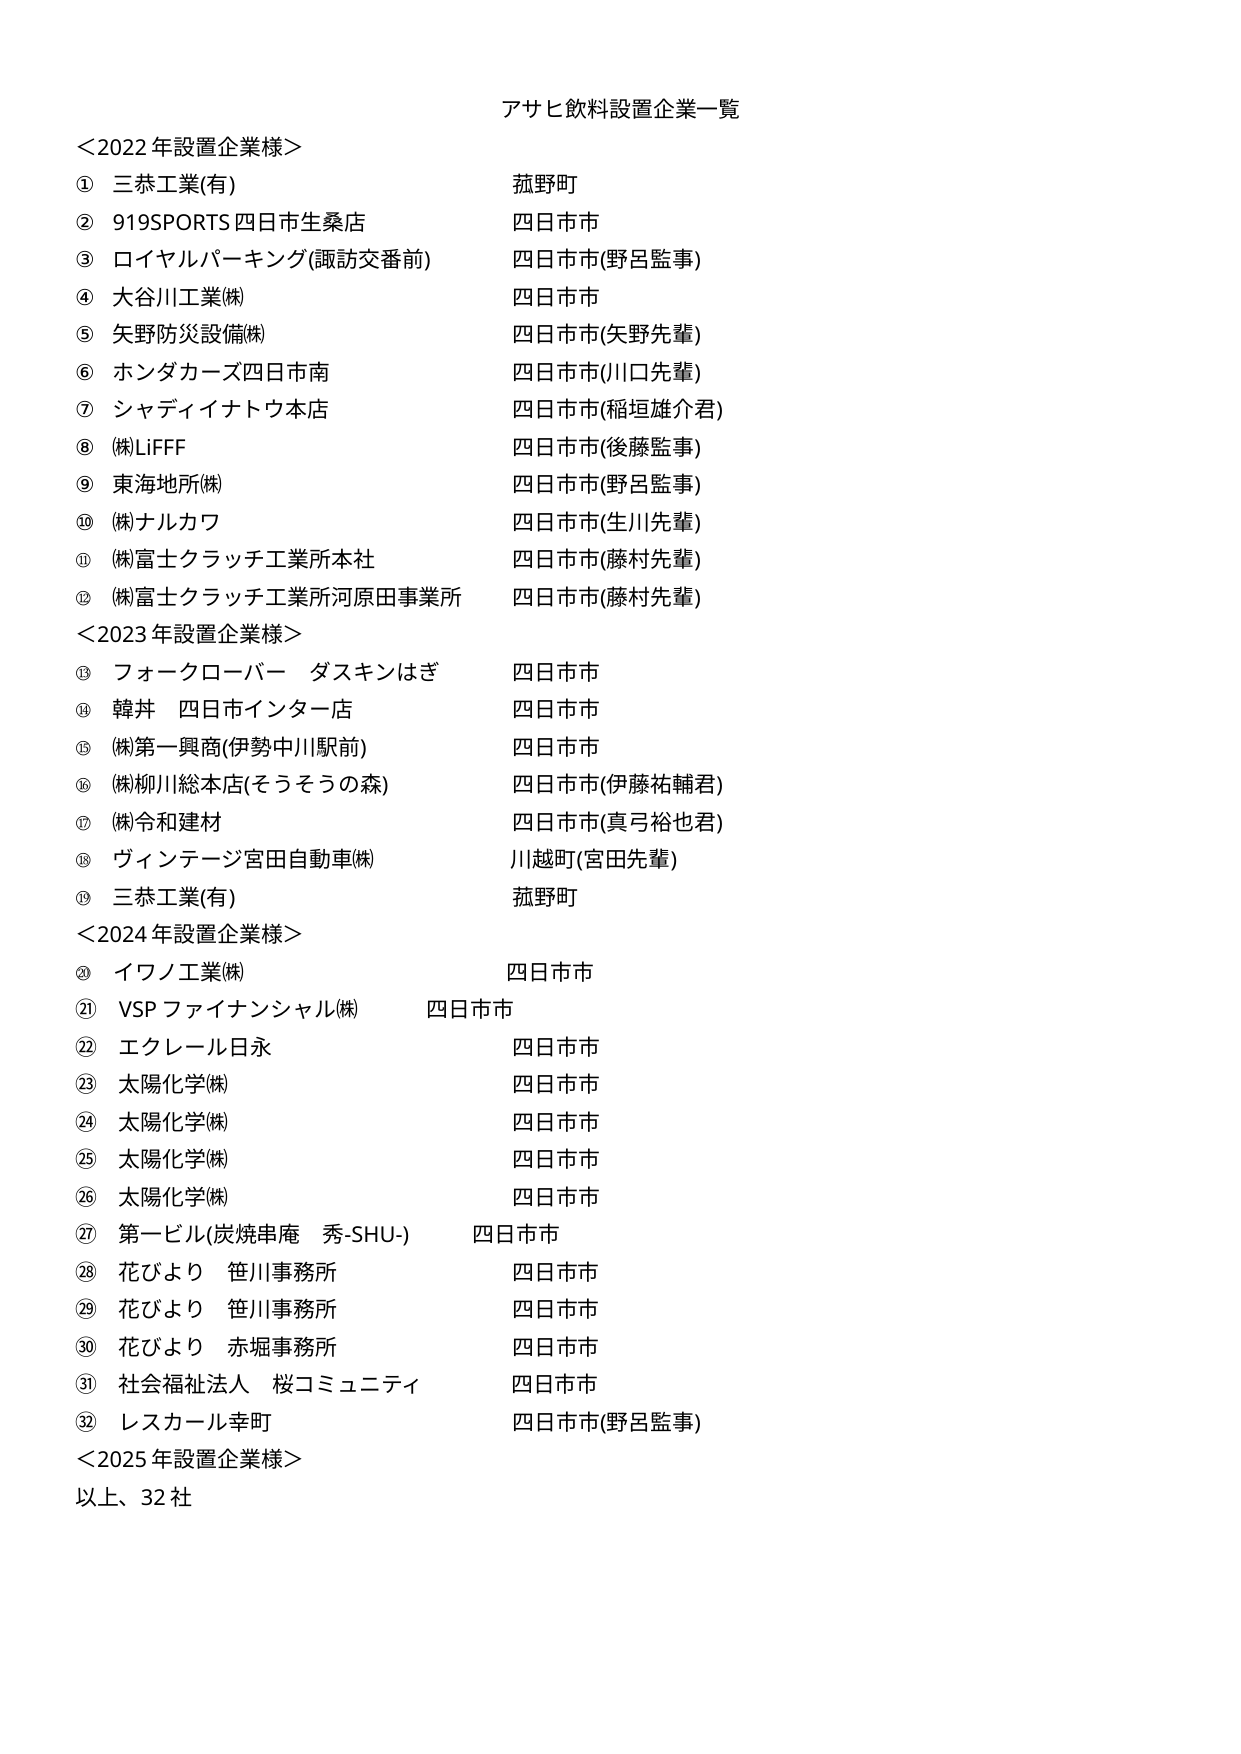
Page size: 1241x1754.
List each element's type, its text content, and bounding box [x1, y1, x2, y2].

text ㉚ 花びより 赤堀事務所 四日市市 [75, 1327, 1165, 1364]
list 三恭工業(有) 菰野町 [75, 164, 1165, 202]
text ㉜ レスカール幸町 四日市市(野呂監事) [75, 1402, 1165, 1439]
text ＜2024年設置企業様＞ [75, 914, 1165, 952]
list 919SPORTS四日市生桑店 四日市市 [75, 202, 1165, 239]
list 大谷川工業㈱ 四日市市 [75, 277, 1165, 314]
text ㉛ 社会福祉法人 桜コミュニティ 四日市市 [75, 1364, 1165, 1402]
list ㈱富士クラッチ工業所本社 四日市市(藤村先輩) [75, 539, 1165, 577]
list ㈱第一興商(伊勢中川駅前) 四日市市 [75, 727, 1165, 764]
list ㈱ナルカワ 四日市市(生川先輩) [75, 502, 1165, 539]
text ㉖ 太陽化学㈱ 四日市市 [75, 1177, 1165, 1214]
list ヴィンテージ宮田自動車㈱ 川越町(宮田先輩) [75, 839, 1165, 877]
list フォークローバー ダスキンはぎ 四日市市 [75, 652, 1165, 689]
text ＜2023年設置企業様＞ [75, 614, 1165, 652]
list 三恭工業(有) 菰野町 [75, 877, 1165, 914]
list ㈱令和建材 四日市市(真弓裕也君) [75, 802, 1165, 839]
text ㉓ 太陽化学㈱ 四日市市 [75, 1064, 1165, 1102]
list 矢野防災設備㈱ 四日市市(矢野先輩) [75, 314, 1165, 352]
text ㉑ VSPファイナンシャル㈱ 四日市市 [75, 989, 1165, 1027]
list ホンダカーズ四日市南 四日市市(川口先輩) [75, 352, 1165, 389]
text ㉔ 太陽化学㈱ 四日市市 [75, 1102, 1165, 1139]
text ㉕ 太陽化学㈱ 四日市市 [75, 1139, 1165, 1177]
text ⑳ イワノ工業㈱ 四日市市 [75, 952, 1165, 989]
text ㉙ 花びより 笹川事務所 四日市市 [75, 1289, 1165, 1327]
text ㉘ 花びより 笹川事務所 四日市市 [75, 1252, 1165, 1289]
text 以上、32社 [75, 1477, 1165, 1514]
text ㉒ エクレール日永 四日市市 [75, 1027, 1165, 1064]
list シャディイナトウ本店 四日市市(稲垣雄介君) [75, 389, 1165, 427]
text アサヒ飲料設置企業一覧 [75, 89, 1165, 127]
list 韓丼 四日市インター店 四日市市 [75, 689, 1165, 727]
list ㈱LiFFF 四日市市(後藤監事) [75, 427, 1165, 464]
text ㉗ 第一ビル(炭焼串庵 秀-SHU-) 四日市市 [75, 1214, 1165, 1252]
list 東海地所㈱ 四日市市(野呂監事) [75, 464, 1165, 502]
text ＜2022年設置企業様＞ [75, 127, 1165, 164]
list ロイヤルパーキング(諏訪交番前) 四日市市(野呂監事) [75, 239, 1165, 277]
list ㈱富士クラッチ工業所河原田事業所 四日市市(藤村先輩) [75, 577, 1165, 614]
list ㈱柳川総本店(そうそうの森) 四日市市(伊藤祐輔君) [75, 764, 1165, 802]
text ＜2025年設置企業様＞ [75, 1439, 1165, 1477]
